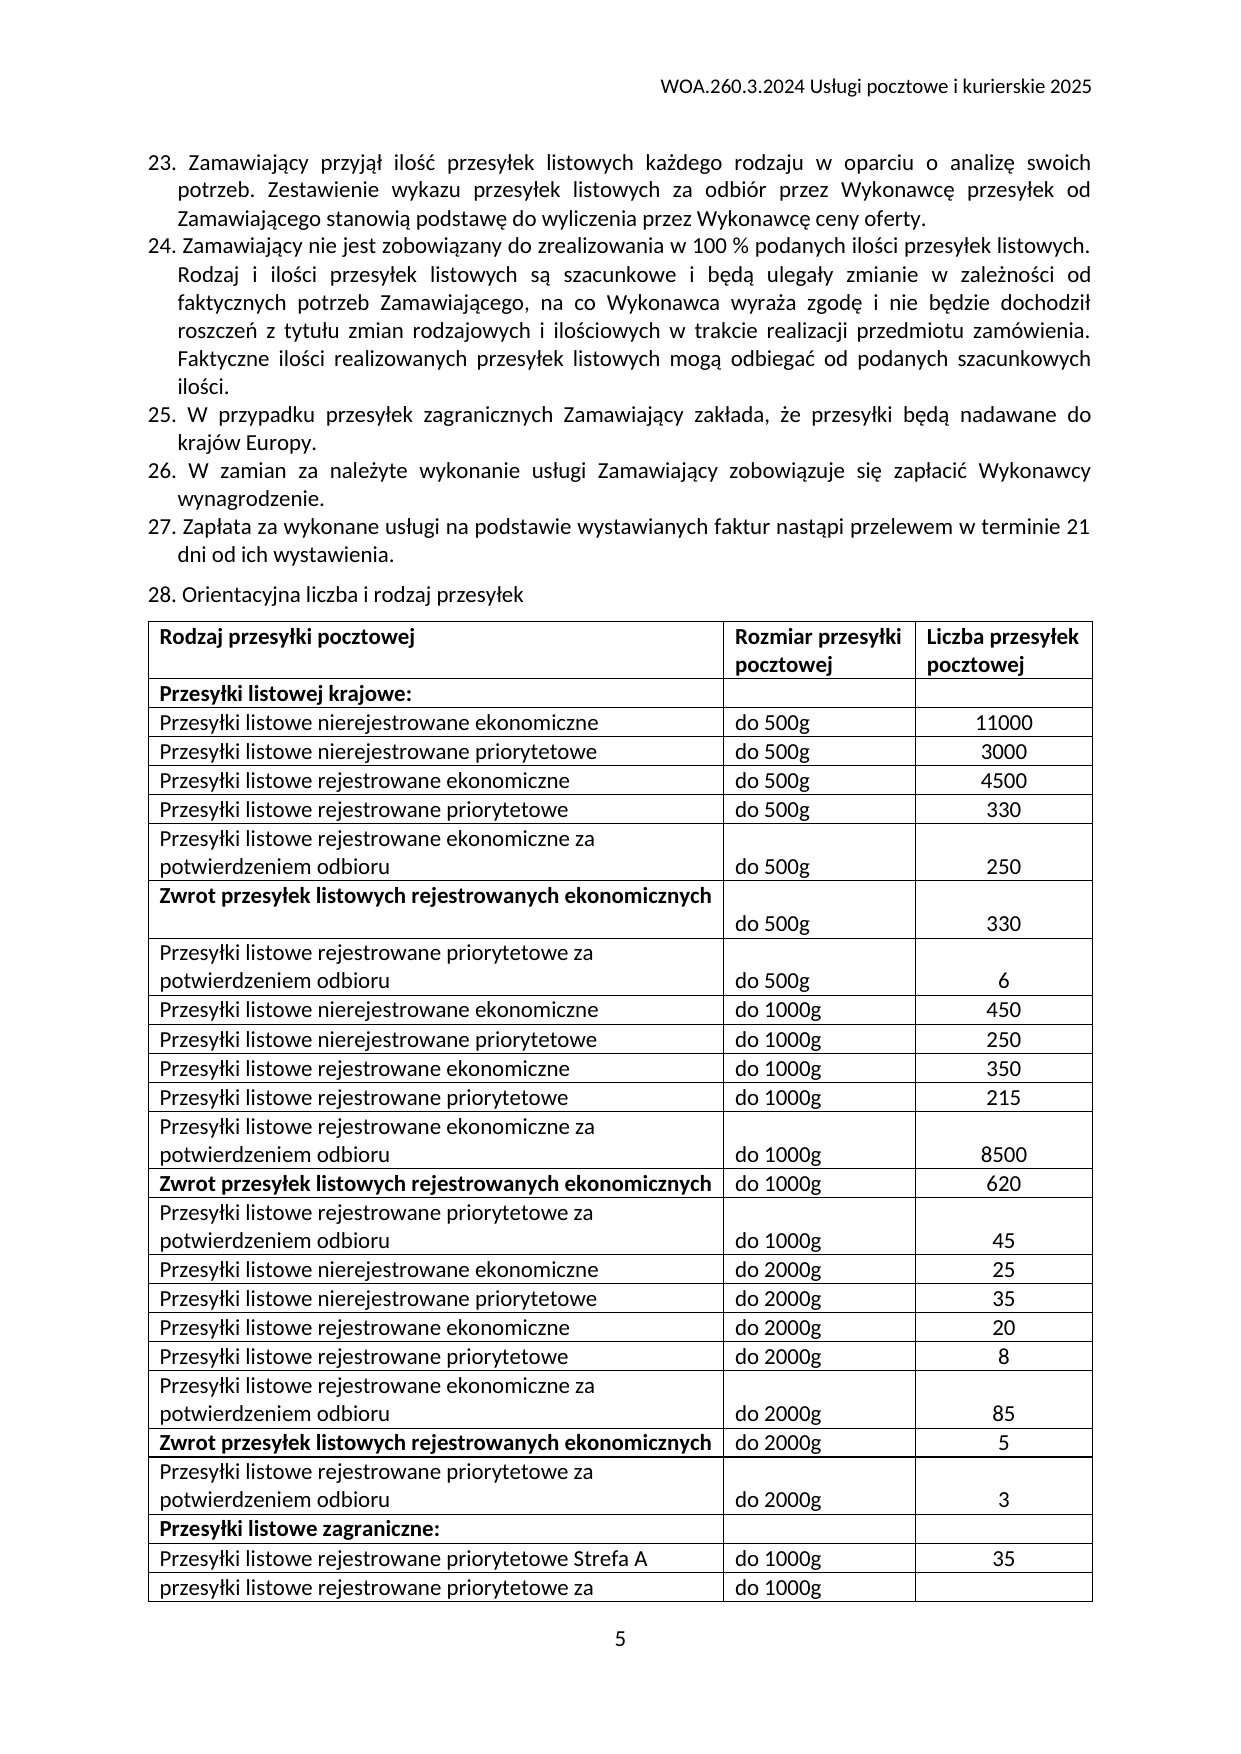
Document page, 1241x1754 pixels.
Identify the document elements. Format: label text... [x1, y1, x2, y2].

text 23. Zamawiający przyjął ilość przesyłek listowych każdego rodzaju w oparciu o analizę swoich potrzeb. Zestawienie wykazu przesyłek listowych za odbiór przez Wykonawcę przesyłek od Zamawiającego stanowią podstawę do wyliczenia przez Wykonawcę ceny oferty. [148, 148, 1093, 232]
table_cell do 500g [724, 824, 915, 880]
table_cell do 1000g [724, 1112, 915, 1168]
table_cell Przesyłki listowe rejestrowane priorytetowe [149, 1342, 723, 1370]
table_cell Przesyłki listowe nierejestrowane ekonomiczne [149, 1255, 723, 1283]
table_cell Przesyłki listowe rejestrowane ekonomiczne za potwierdzeniem odbioru [149, 1112, 723, 1168]
table_cell Przesyłki listowe rejestrowane priorytetowe za potwierdzeniem odbioru [149, 1198, 723, 1254]
text 27. Zapłata za wykonane usługi na podstawie wystawianych faktur nastąpi przelewem w terminie 21 dni od ich wystawienia. [148, 512, 1093, 568]
table_cell Przesyłki listowe nierejestrowane priorytetowe [149, 1025, 723, 1053]
table_cell do 2000g [724, 1313, 915, 1341]
table_cell do 1000g [724, 1025, 915, 1053]
table_cell do 2000g [724, 1429, 915, 1456]
table_cell do 2000g [724, 1371, 915, 1427]
table_cell do 1000g [724, 1573, 915, 1601]
table_cell Przesyłki listowe rejestrowane ekonomiczne za potwierdzeniem odbioru [149, 824, 723, 880]
table_cell Przesyłki listowe rejestrowane ekonomiczne [149, 766, 723, 794]
table_cell do 500g [724, 795, 915, 823]
text 26. W zamian za należyte wykonanie usługi Zamawiający zobowiązuje się zapłacić Wykonawcy wynagrodzenie. [148, 456, 1093, 512]
table_cell 3 [916, 1573, 1092, 1601]
table_cell do 1000g [724, 1169, 915, 1197]
text 28. Orientacyjna liczba i rodzaj przesyłek [148, 580, 1093, 608]
table_cell Przesyłki listowe rejestrowane ekonomiczne [149, 1054, 723, 1082]
table_cell Przesyłki listowe nierejestrowane priorytetowe [149, 1284, 723, 1312]
table_cell 350 [916, 1054, 1092, 1082]
table_cell Przesyłki listowe rejestrowane priorytetowe Strefa A [149, 1544, 723, 1572]
table_cell Przesyłki listowe nierejestrowane ekonomiczne [149, 708, 723, 736]
table_cell do 500g [724, 939, 915, 994]
table_cell 3000 [916, 737, 1092, 765]
table_cell do 1000g [724, 1054, 915, 1082]
table_cell do 500g [724, 708, 915, 736]
table_cell Przesyłki listowe rejestrowane ekonomiczne [149, 1313, 723, 1341]
table_cell 11000 [916, 708, 1092, 736]
table_cell 215 [916, 1083, 1092, 1111]
table_cell 330 [916, 795, 1092, 823]
table_header Liczba przesyłek pocztowej [916, 622, 1092, 678]
table_cell Przesyłki listowe nierejestrowane ekonomiczne [149, 996, 723, 1024]
table_cell 8 [916, 1342, 1092, 1370]
text 24. Zamawiający nie jest zobowiązany do zrealizowania w 100 % podanych ilości przesyłek listowych. Rodzaj i ilości przesyłek listowych są szacunkowe i będą ulegały zmianie w zależności od faktycznych potrzeb Zamawiającego, na co Wykonawca wyraża zgodę i nie będzie dochodził roszczeń z tytułu zmian rodzajowych i ilościowych w trakcie realizacji przedmiotu zamówienia. Faktyczne ilości realizowanych przesyłek listowych mogą odbiegać od podanych szacunkowych ilości. [148, 232, 1093, 400]
table_cell Przesyłki listowe rejestrowane priorytetowe za potwierdzeniem odbioru [149, 939, 723, 994]
table_cell Przesyłki listowe rejestrowane priorytetowe [149, 795, 723, 823]
table_cell 450 [916, 996, 1092, 1024]
table_cell Przesyłki listowe zagraniczne: [149, 1515, 723, 1543]
table_cell [724, 1515, 915, 1543]
table_cell 250 [916, 824, 1092, 880]
table_cell [724, 679, 915, 707]
table_cell do 2000g [724, 1284, 915, 1312]
table_cell do 500g [724, 766, 915, 794]
table_cell [916, 679, 1092, 707]
table_cell 3 [916, 1458, 1092, 1513]
table_cell 85 [916, 1371, 1092, 1427]
table_cell Zwrot przesyłek listowych rejestrowanych ekonomicznych [149, 1169, 723, 1197]
table_cell do 1000g [724, 996, 915, 1024]
table_cell do 500g [724, 881, 915, 937]
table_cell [149, 1573, 723, 1601]
table_cell 8500 [916, 1112, 1092, 1168]
table_cell 35 [916, 1544, 1092, 1572]
table_cell do 2000g [724, 1458, 915, 1513]
table_cell [916, 1515, 1092, 1543]
table_header Rodzaj przesyłki pocztowej [149, 622, 723, 678]
text 25. W przypadku przesyłek zagranicznych Zamawiający zakłada, że przesyłki będą nadawane do krajów Europy. [148, 400, 1093, 456]
table_cell Przesyłki listowej krajowe: [149, 679, 723, 707]
table_header Rozmiar przesyłki pocztowej [724, 622, 915, 678]
table_cell do 2000g [724, 1342, 915, 1370]
table_cell Zwrot przesyłek listowych rejestrowanych ekonomicznych [149, 881, 723, 937]
table_cell 35 [916, 1284, 1092, 1312]
table_cell 250 [916, 1025, 1092, 1053]
table_cell 4500 [916, 766, 1092, 794]
table_cell Przesyłki listowe rejestrowane priorytetowe [149, 1083, 723, 1111]
table_cell do 1000g [724, 1198, 915, 1254]
table_cell Przesyłki listowe nierejestrowane priorytetowe [149, 737, 723, 765]
table_cell 6 [916, 939, 1092, 994]
table_cell Przesyłki listowe rejestrowane ekonomiczne za potwierdzeniem odbioru [149, 1371, 723, 1427]
table_cell 330 [916, 881, 1092, 937]
table_cell 25 [916, 1255, 1092, 1283]
table_cell Przesyłki listowe rejestrowane priorytetowe za potwierdzeniem odbioru [149, 1458, 723, 1513]
table_cell 620 [916, 1169, 1092, 1197]
table_cell do 2000g [724, 1255, 915, 1283]
table_cell Zwrot przesyłek listowych rejestrowanych ekonomicznych [149, 1429, 723, 1456]
table_cell do 500g [724, 737, 915, 765]
table_cell 45 [916, 1198, 1092, 1254]
table_cell 20 [916, 1313, 1092, 1341]
table_cell do 1000g [724, 1544, 915, 1572]
table_cell do 1000g [724, 1083, 915, 1111]
table_cell 5 [916, 1429, 1092, 1456]
